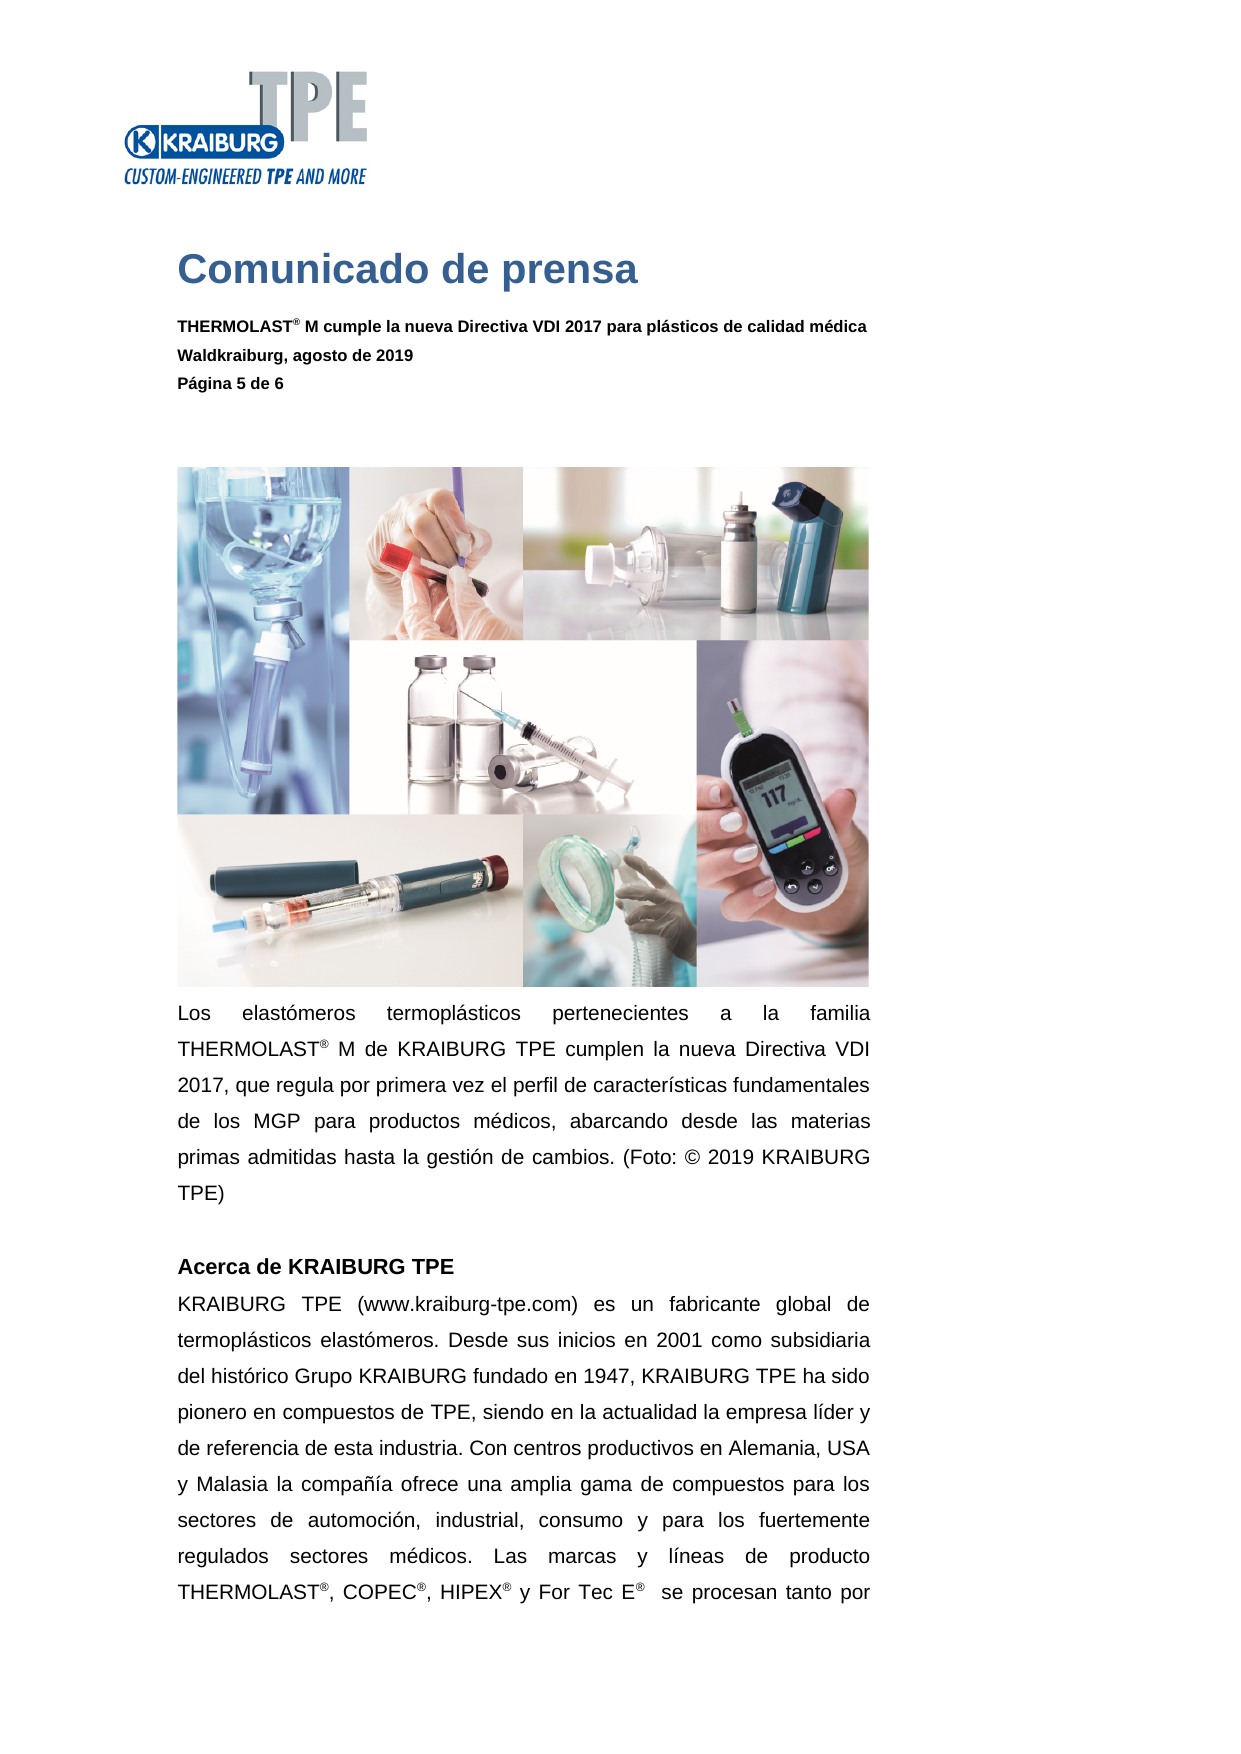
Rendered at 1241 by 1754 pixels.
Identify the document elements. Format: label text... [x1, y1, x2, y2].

text Acerca de KRAIBURG TPE [177, 1254, 871, 1279]
text Los elastómeros termoplásticos pertenecientes a la familia THERMOLAST® M de KRAIBURG TPE cumplen la nueva Directiva VDI 2017, que regula por primera vez el perfil de características fundamentales de los MGP para productos médicos, abarcando desde las materias primas admitidas hasta la gestión de cambios. (Foto: © 2019 KRAIBURG TPE) [177, 1001, 871, 1204]
picture [112, 55, 379, 200]
picture [177, 467, 869, 987]
